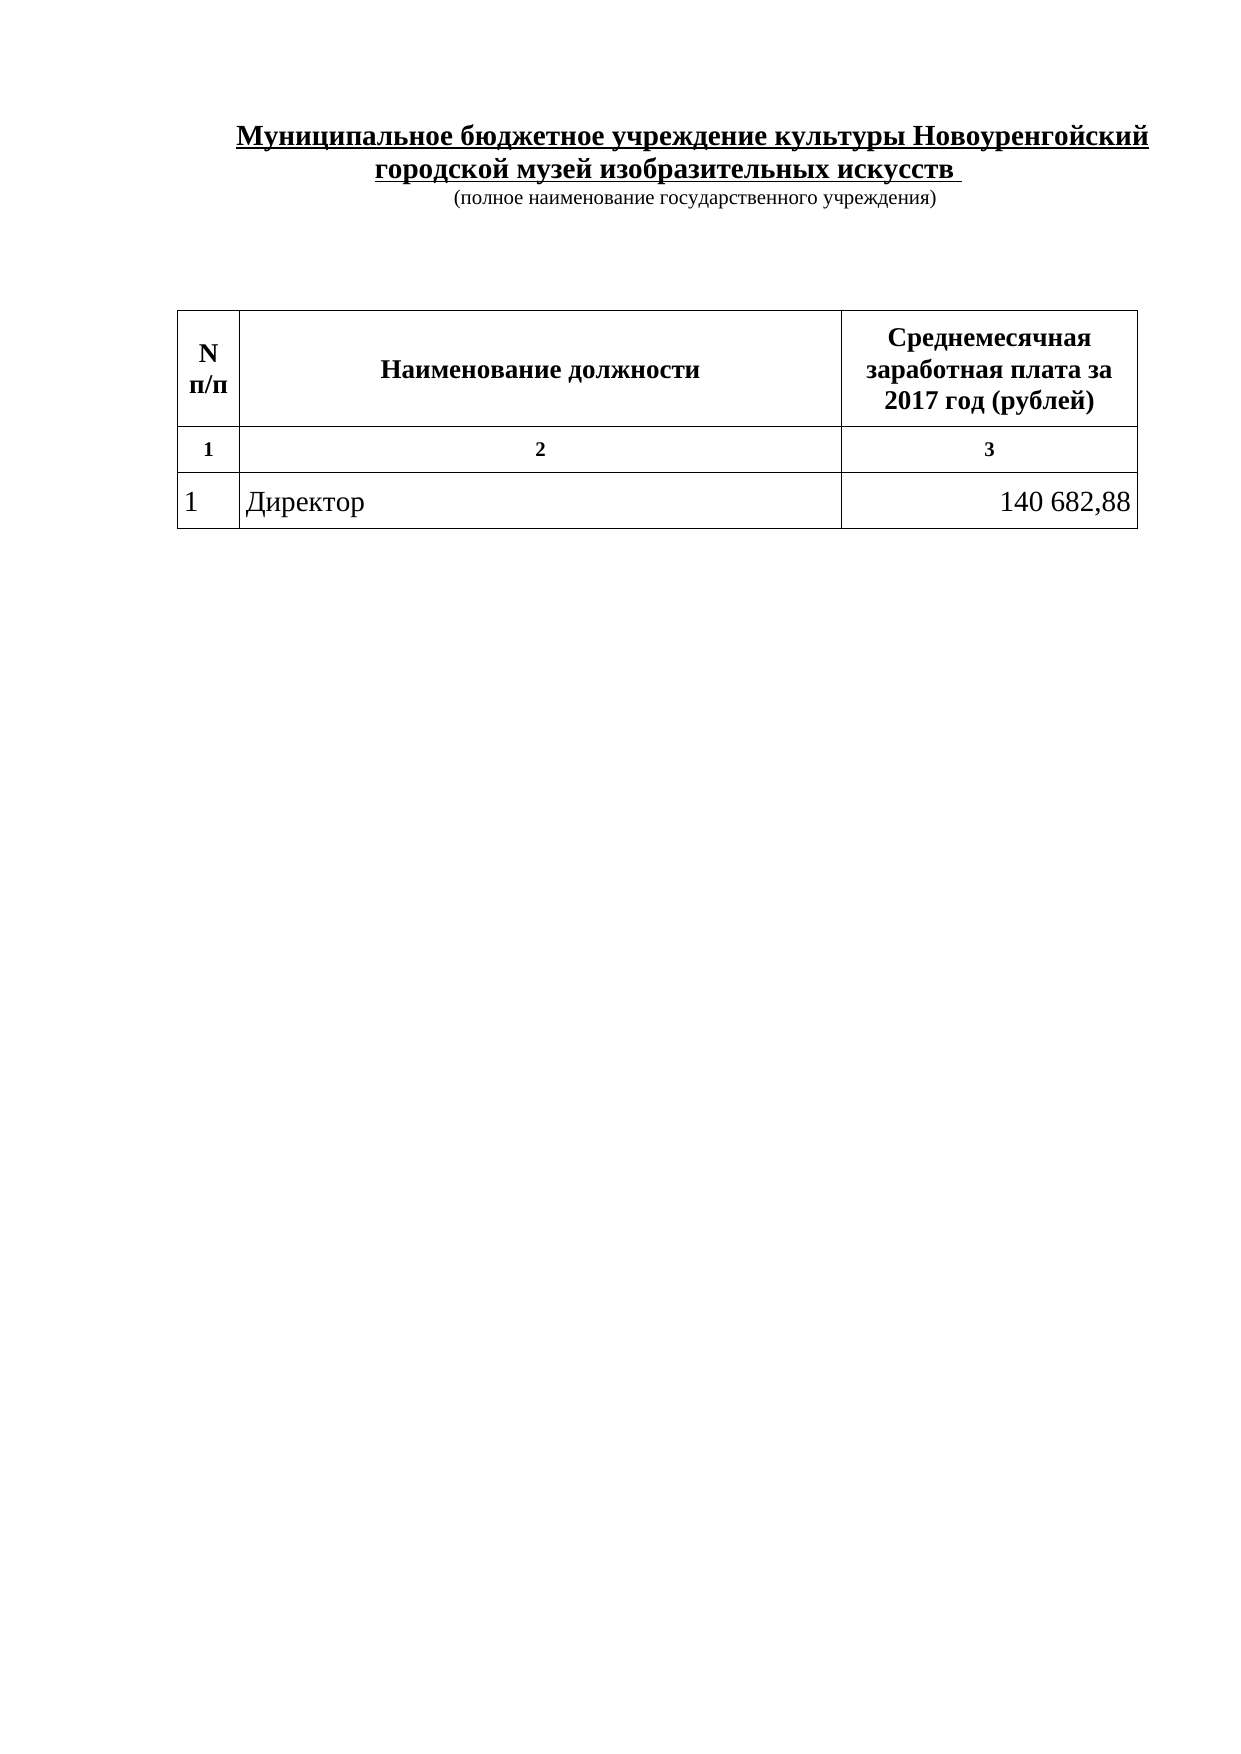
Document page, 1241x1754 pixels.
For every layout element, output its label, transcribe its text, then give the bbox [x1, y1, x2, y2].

table_cell 1 [178, 427, 239, 472]
table_cell 3 [842, 427, 1137, 472]
table_cell 140 682,88 [842, 473, 1137, 528]
text (полное наименование государственного учреждения) [177, 185, 1152, 209]
table_header Среднемесячная заработная плата за 2017 год (рублей) [842, 311, 1137, 426]
table_header N п/п [178, 311, 239, 426]
table_cell 2 [240, 427, 841, 472]
table_cell 1 [178, 473, 239, 528]
table_header Наименование должности [240, 311, 841, 426]
table_cell Директор [240, 473, 841, 528]
text Муниципальное бюджетное учреждение культуры Новоуренгойский городской музей изобразительных искусств [177, 118, 1152, 185]
